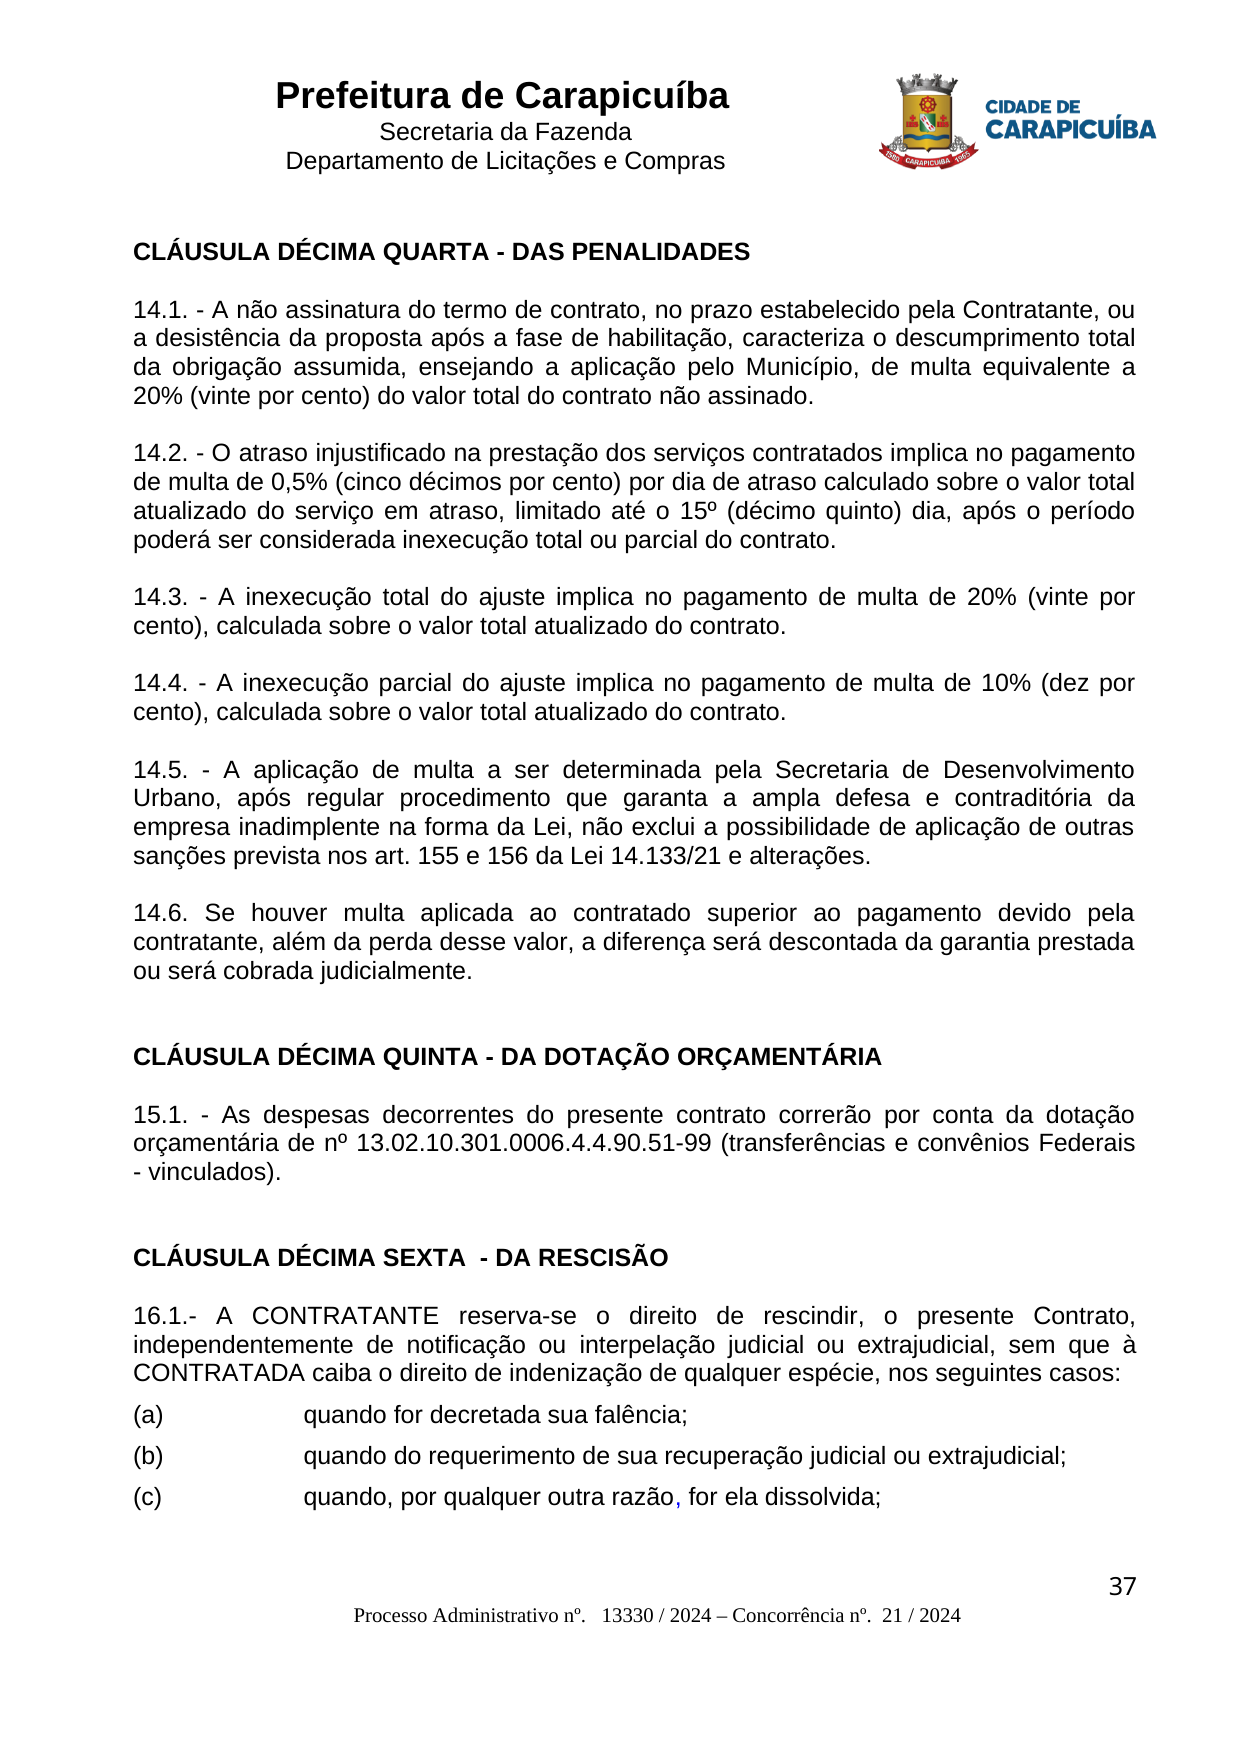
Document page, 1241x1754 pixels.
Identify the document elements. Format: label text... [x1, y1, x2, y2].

text 14.3. - A inexecução total do ajuste implica no pagamento de multa de 20% (vinte por cento), calculada sobre o valor total atualizado do contrato. [133, 582, 1137, 640]
picture [877, 65, 1159, 172]
text 14.2. - O atraso injustificado na prestação dos serviços contratados implica no pagamento de multa de 0,5% (cinco décimos por cento) por dia de atraso calculado sobre o valor total atualizado do serviço em atraso, limitado até o 15º (décimo quinto) dia, após o período poderá ser considerada inexecução total ou parcial do contrato. [133, 438, 1137, 553]
text 14.6. Se houver multa aplicada ao contratado superior ao pagamento devido pela contratante, além da perda desse valor, a diferença será descontada da garantia prestada ou será cobrada judicialmente. [133, 898, 1137, 985]
list quando do requerimento de sua recuperação judicial ou extrajudicial; [133, 1441, 1137, 1470]
list quando for decretada sua falência; [133, 1400, 1137, 1428]
text CLÁUSULA DÉCIMA QUINTA - DA DOTAÇÃO ORÇAMENTÁRIA [133, 1042, 1137, 1071]
text 14.5. - A aplicação de multa a ser determinada pela Secretaria de Desenvolvimento Urbano, após regular procedimento que garanta a ampla defesa e contraditória da empresa inadimplente na forma da Lei, não exclui a possibilidade de aplicação de outras sanções prevista nos art. 155 e 156 da Lei 14.133/21 e alterações. [133, 755, 1137, 870]
text 15.1. - As despesas decorrentes do presente contrato correrão por conta da dotação orçamentária de nº 13.02.10.301.0006.4.4.90.51-99 (transferências e convênios Federais - vinculados). [133, 1100, 1137, 1186]
text 16.1.- A CONTRATANTE reserva-se o direito de rescindir, o presente Contrato, independentemente de notificação ou interpelação judicial ou extrajudicial, sem que à CONTRATADA caiba o direito de indenização de qualquer espécie, nos seguintes casos: [133, 1301, 1137, 1387]
list quando, por qualquer outra razão, for ela dissolvida; [133, 1482, 1137, 1511]
text CLÁUSULA DÉCIMA QUARTA - DAS PENALIDADES [133, 237, 1137, 266]
text 14.1. - A não assinatura do termo de contrato, no prazo estabelecido pela Contratante, ou a desistência da proposta após a fase de habilitação, caracteriza o descumprimento total da obrigação assumida, ensejando a aplicação pelo Município, de multa equivalente a 20% (vinte por cento) do valor total do contrato não assinado. [133, 295, 1137, 410]
text 14.4. - A inexecução parcial do ajuste implica no pagamento de multa de 10% (dez por cento), calculada sobre o valor total atualizado do contrato. [133, 668, 1137, 726]
text CLÁUSULA DÉCIMA SEXTA - DA RESCISÃO [133, 1243, 1137, 1272]
